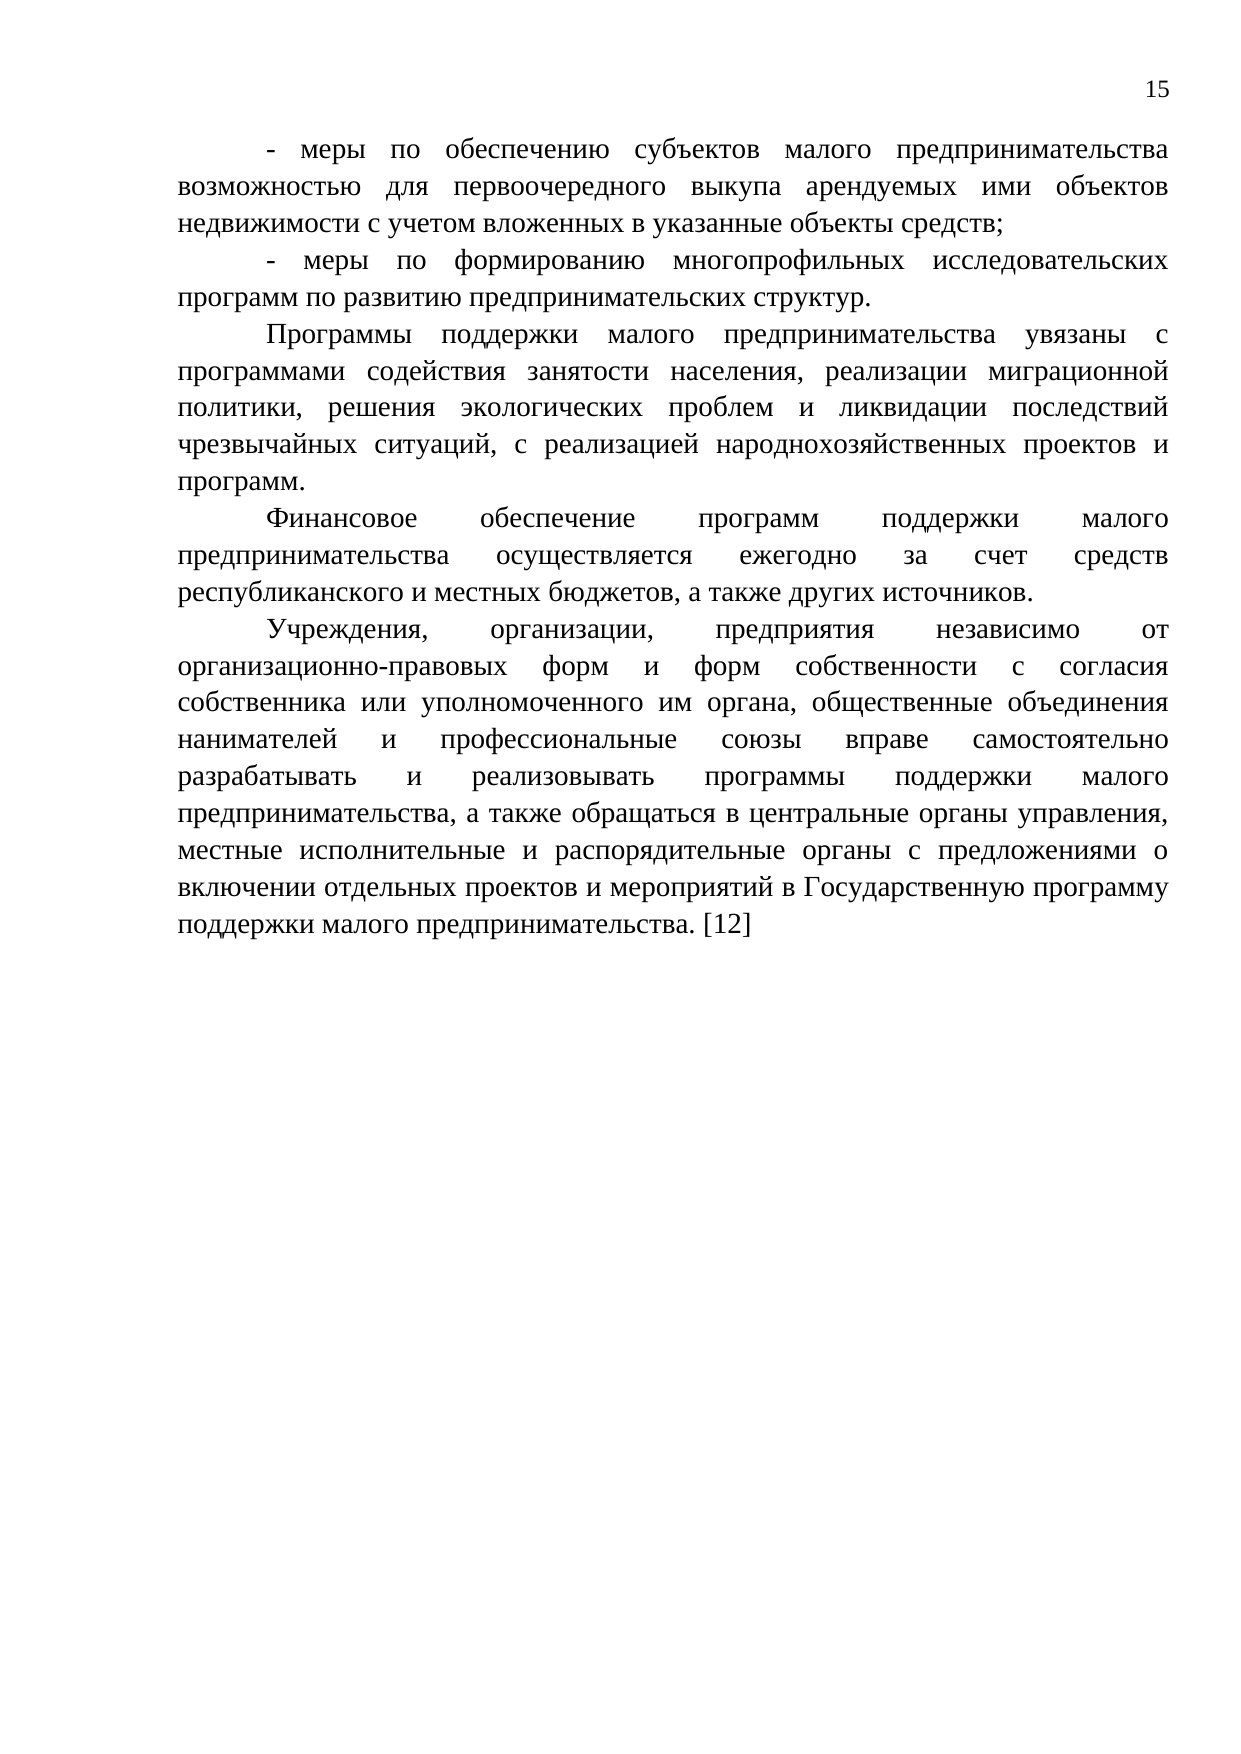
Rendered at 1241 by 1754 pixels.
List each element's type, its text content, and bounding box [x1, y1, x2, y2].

text - меры по формированию многопрофильных исследовательских программ по развитию предпринимательских структур. [177, 242, 1169, 312]
text Программы поддержки малого предпринимательства увязаны с программами содействия занятости населения, реализации миграционной политики, решения экологических проблем и ликвидации последствий чрезвычайных ситуаций, с реализацией народнохозяйственных проектов и программ. [177, 316, 1169, 497]
text - меры по обеспечению субъектов малого предпринимательства возможностью для первоочередного выкупа арендуемых ими объектов недвижимости с учетом вложенных в указанные объекты средств; [177, 131, 1169, 239]
text Учреждения, организации, предприятия независимо от организационно-правовых форм и форм собственности с согласия собственника или уполномоченного им органа, общественные объединения нанимателей и профессиональные союзы вправе самостоятельно разрабатывать и реализовывать программы поддержки малого предпринимательства, а также обращаться в центральные органы управления, местные исполнительные и распорядительные органы с предложениями о включении отдельных проектов и мероприятий в Государственную программу поддержки малого предпринимательства. [12] [177, 611, 1169, 939]
text Финансовое обеспечение программ поддержки малого предпринимательства осуществляется ежегодно за счет средств республиканского и местных бюджетов, а также других источников. [177, 500, 1169, 607]
